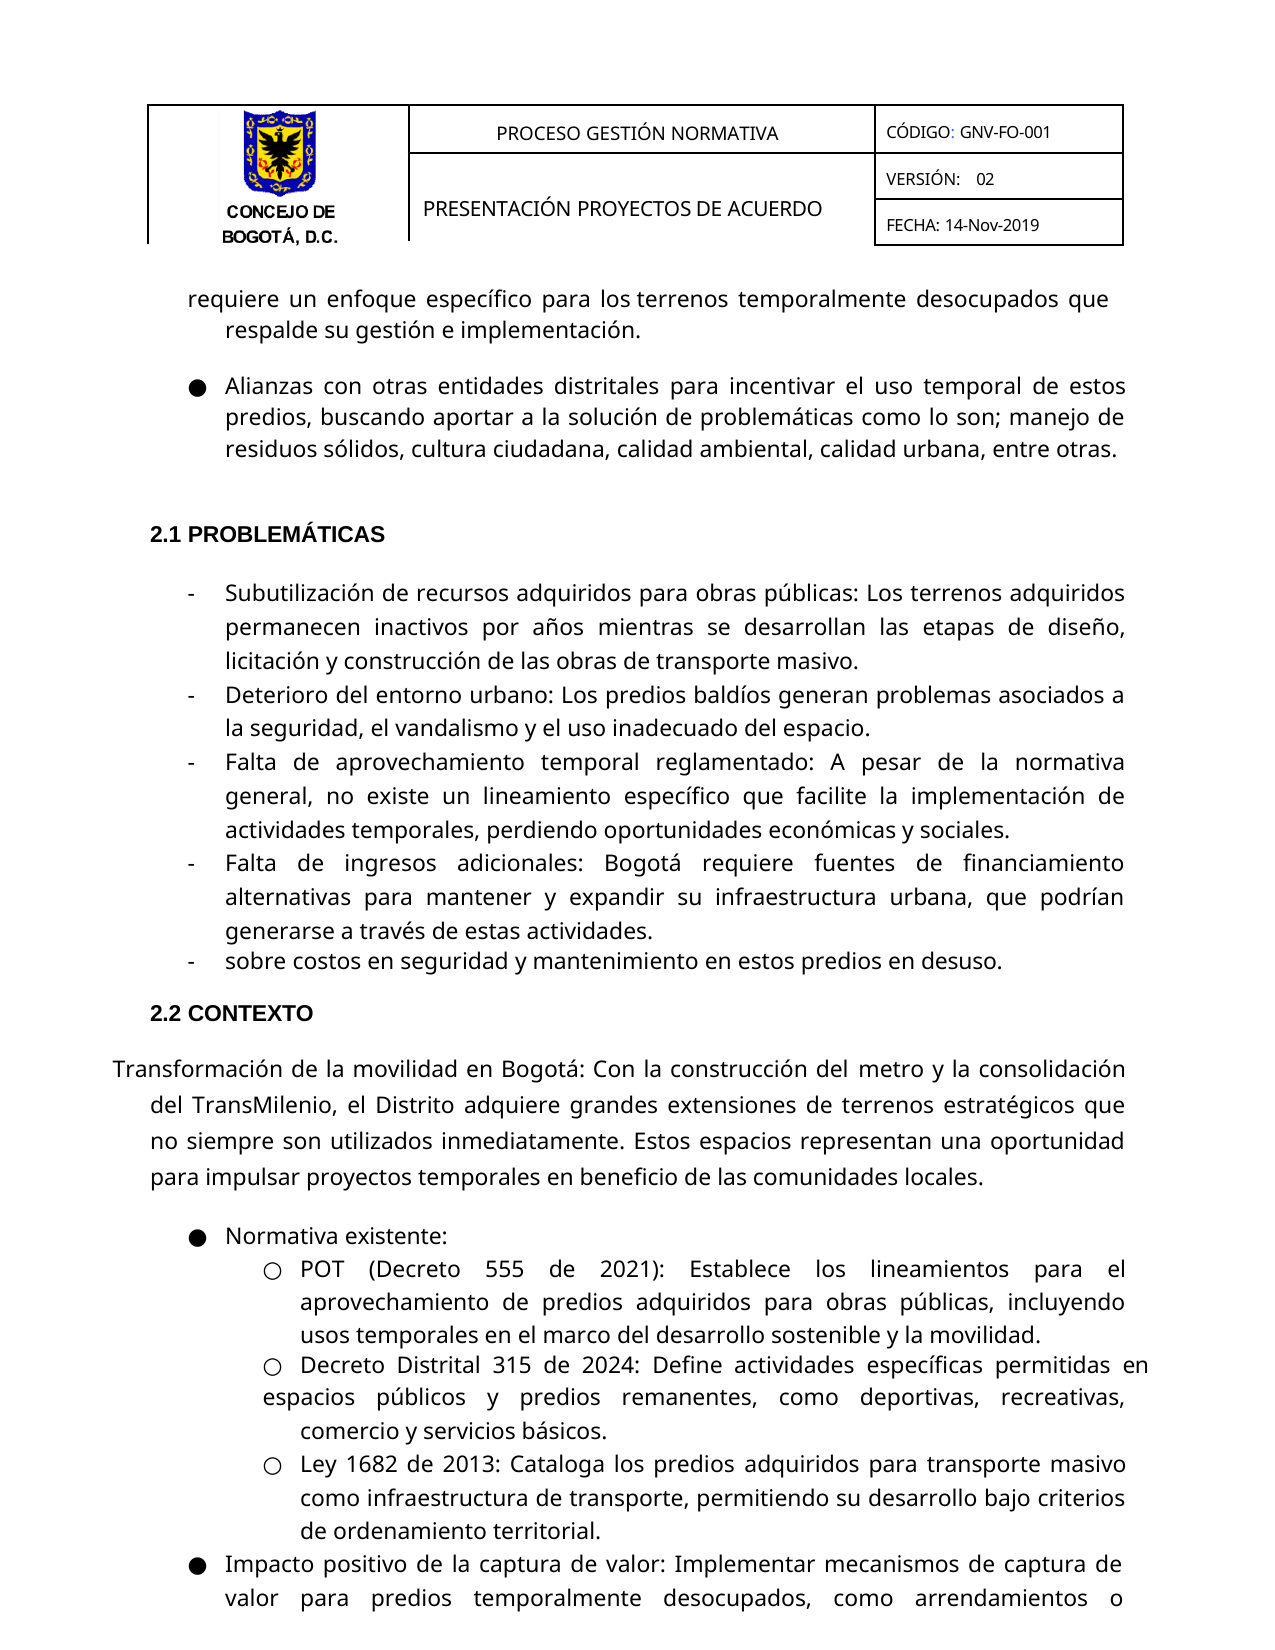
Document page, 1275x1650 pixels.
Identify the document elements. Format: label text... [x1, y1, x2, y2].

list Deterioro del entorno urbano: Los predios baldíos generan problemas asociados a la seguridad, el vandalismo y el uso inadecuado del espacio. [187, 679, 1125, 744]
list Normativa existente: [187, 1220, 1162, 1252]
list Decreto Distrital 315 de 2024: Define actividades específicas permitidas en [262, 1352, 1162, 1378]
list Ley 1682 de 2013: Cataloga los predios adquiridos para transporte masivo como infraestructura de transporte, permitiendo su desarrollo bajo criterios de ordenamiento territorial. [262, 1448, 1127, 1546]
text requiere un enfoque específico para los terrenos temporalmente desocupados que respalde su gestión e implementación. [187, 283, 1139, 345]
list Subutilización de recursos adquiridos para obras públicas: Los terrenos adquiridos permanecen inactivos por años mientras se desarrollan las etapas de diseño, licitación y construcción de las obras de transporte masivo. [187, 577, 1126, 676]
subtitle CONTEXTO [150, 1000, 1162, 1027]
list sobre costos en seguridad y mantenimiento en estos predios en desuso. [187, 949, 1162, 974]
text espacios públicos y predios remanentes, como deportivas, recreativas, comercio y servicios básicos. [262, 1381, 1126, 1446]
list Falta de ingresos adicionales: Bogotá requiere fuentes de financiamiento alternativas para mantener y expandir su infraestructura urbana, que podrían generarse a través de estas actividades. [187, 847, 1125, 946]
subtitle PROBLEMÁTICAS [150, 521, 1162, 547]
list POT (Decreto 555 de 2021): Establece los lineamientos para el aprovechamiento de predios adquiridos para obras públicas, incluyendo usos temporales en el marco del desarrollo sostenible y la movilidad. [262, 1253, 1126, 1351]
text Transformación de la movilidad en Bogotá: Con la construcción del metro y la consolidación del TransMilenio, el Distrito adquiere grandes extensiones de terrenos estratégicos que no siempre son utilizados inmediatamente. Estos espacios representan una oportunidad para impulsar proyectos temporales en beneficio de las comunidades locales. [112, 1053, 1126, 1192]
list Alianzas con otras entidades distritales para incentivar el uso temporal de estos predios, buscando aportar a la solución de problemáticas como lo son; manejo de residuos sólidos, cultura ciudadana, calidad ambiental, calidad urbana, entre otras. [187, 370, 1126, 464]
picture [218, 106, 341, 249]
list Falta de aprovechamiento temporal reglamentado: A pesar de la normativa general, no existe un lineamiento específico que facilite la implementación de actividades temporales, perdiendo oportunidades económicas y sociales. [187, 746, 1126, 845]
